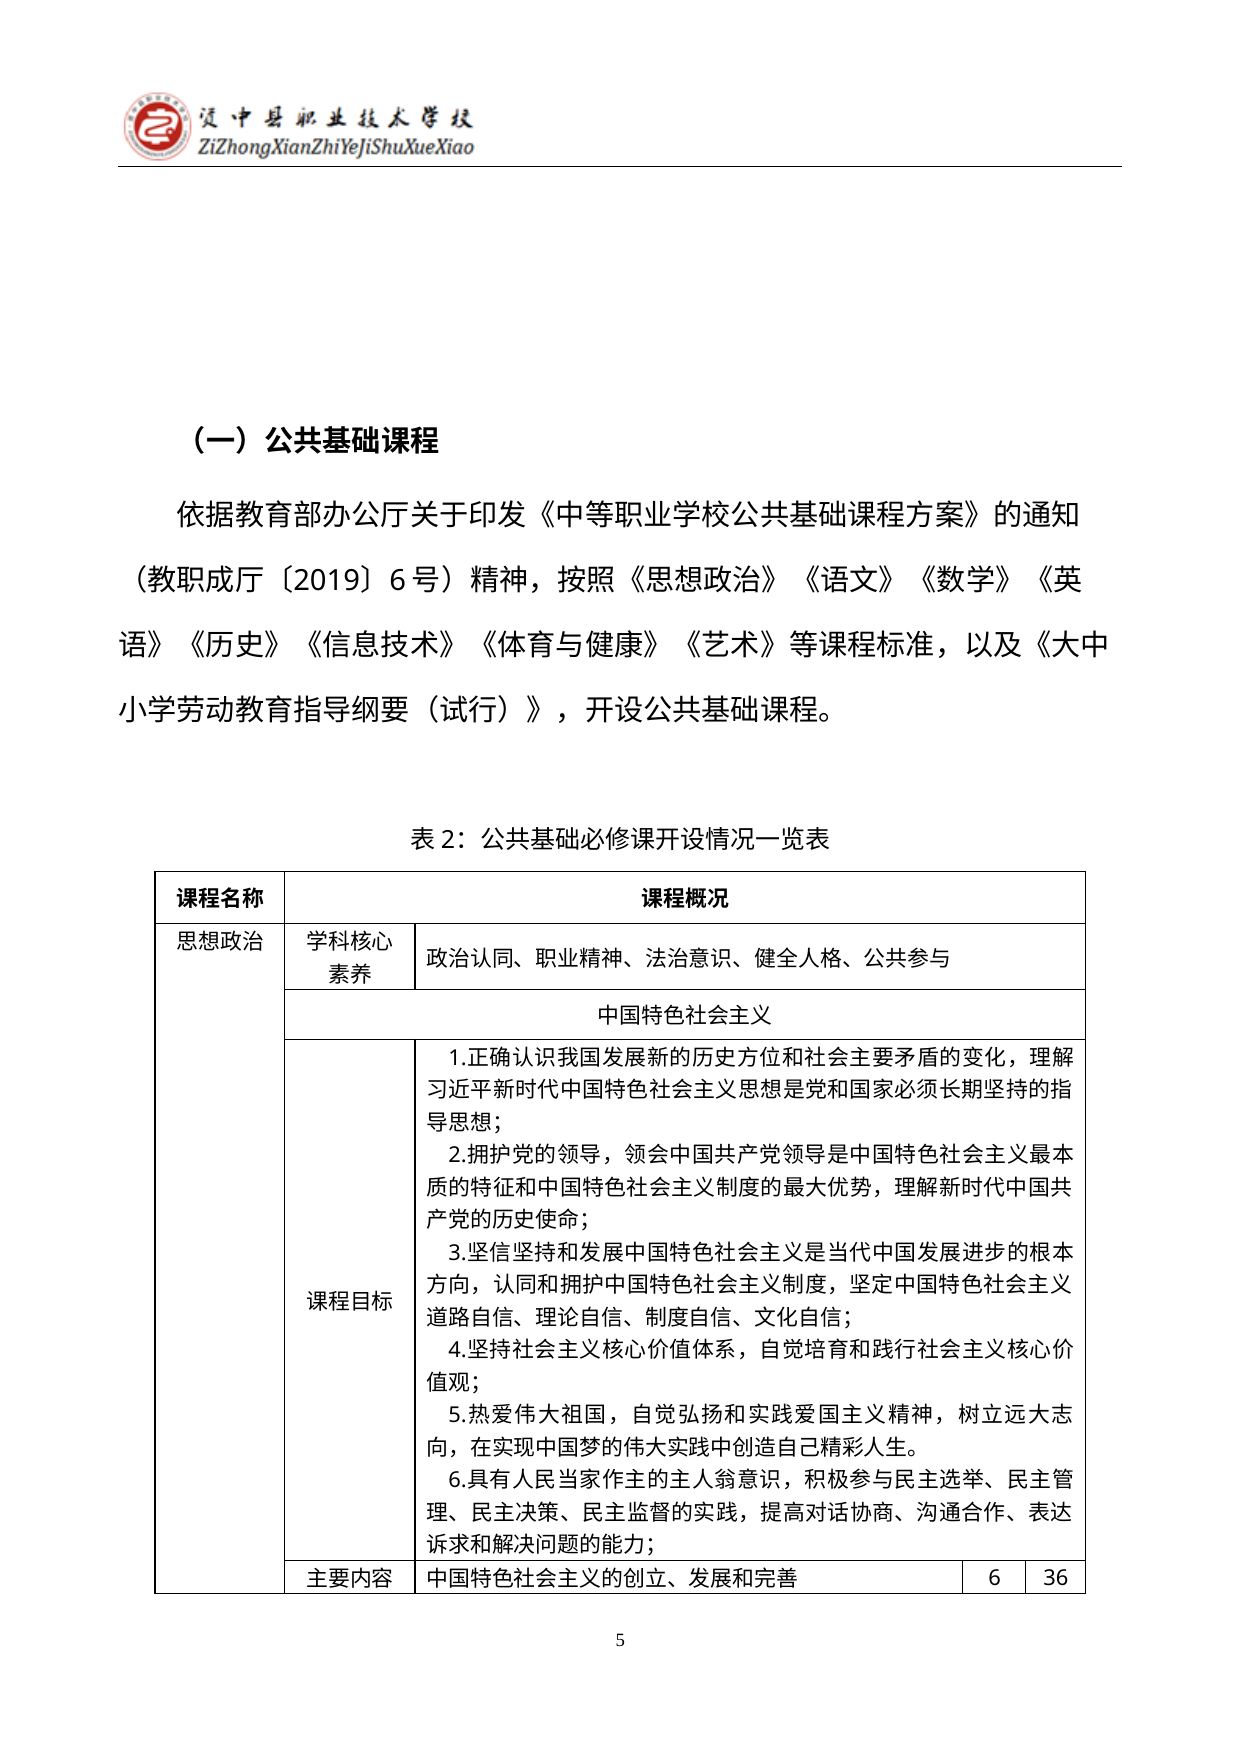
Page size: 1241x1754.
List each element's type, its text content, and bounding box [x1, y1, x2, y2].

picture [118, 88, 481, 164]
table_cell 主要内容 [285, 1561, 414, 1593]
table_cell 政治认同、职业精神、法治意识、健全人格、公共参与 [416, 924, 1085, 989]
table_cell 课程目标 [285, 1040, 414, 1559]
table_cell 中国特色社会主义 [285, 990, 1085, 1038]
table_cell 中国特色社会主义的创立、发展和完善 [416, 1561, 962, 1593]
text （一）公共基础课程 [118, 417, 1122, 459]
text 依据教育部办公厅关于印发《中等职业学校公共基础课程方案》的通知（教职成厅〔2019〕6号）精神，按照《思想政治》《语文》《数学》《英语》《历史》《信息技术》《体育与健康》《艺术》等课程标准，以及《大中小学劳动教育指导纲要（试行）》，开设公共基础课程。 [118, 481, 1122, 741]
table_cell 思想政治 [156, 924, 284, 1593]
table_cell 1.正确认识我国发展新的历史方位和社会主要矛盾的变化，理解习近平新时代中国特色社会主义思想是党和国家必须长期坚持的指导思想； 2.拥护党的领导，领会中国共产党领导是中国特色社会主义最本质的特征和中国特色社会主义制度的最大优势，理解新时代中国共产党的历史使命； 3.坚信坚持和发展中国特色社会主义是当代中国发展进步的根本方向，认同和拥护中国特色社会主义制度，坚定中国特色社会主义道路自信、理论自信、制度自信、文化自信； 4.坚持社会主义核心价值体系，自觉培育和践行社会主义核心价值观； 5.热爱伟大祖国，自觉弘扬和实践爱国主义精神，树立远大志向，在实现中国梦的伟大实践中创造自己精彩人生。 6.具有人民当家作主的主人翁意识，积极参与民主选举、民主管理、民主决策、民主监督的实践，提高对话协商、沟通合作、表达诉求和解决问题的能力； [416, 1040, 1085, 1559]
table_cell 学科核心 素养 [285, 924, 414, 989]
table_cell 6 [963, 1561, 1025, 1593]
table_cell 36 [1026, 1561, 1085, 1593]
text 表2：公共基础必修课开设情况一览表 [118, 806, 1122, 871]
table_header 课程名称 [156, 872, 284, 923]
table_header 课程概况 [285, 872, 1085, 923]
